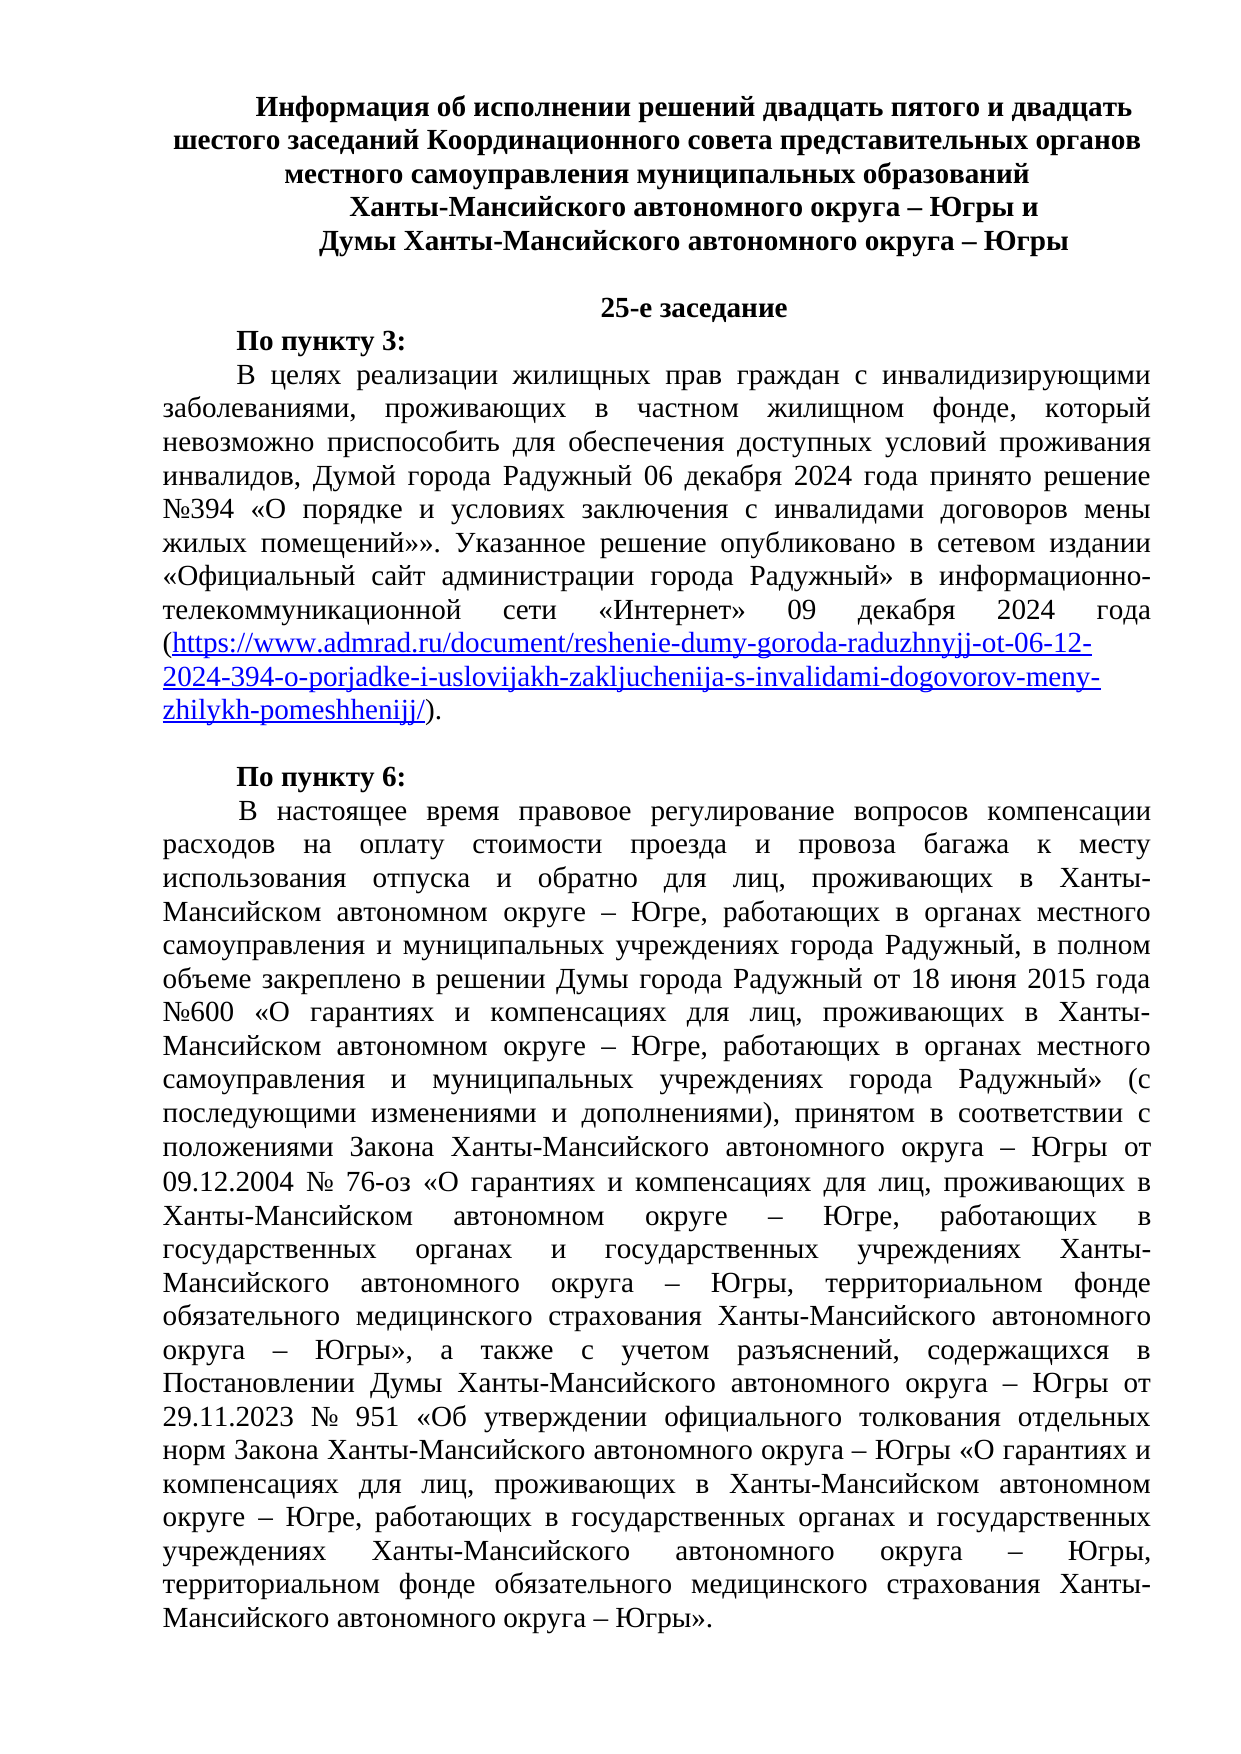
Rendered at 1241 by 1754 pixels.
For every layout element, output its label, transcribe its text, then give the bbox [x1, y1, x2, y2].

text Ханты-Мансийского автономного округа – Югры и [162, 189, 1152, 223]
list По пункту 6: [162, 759, 1152, 793]
text Информация об исполнении решений двадцать пятого и двадцать шестого заседаний Координационного совета представительных органов местного самоуправления муниципальных образований [162, 89, 1152, 189]
text По пункту 3: [162, 323, 1152, 357]
text В настоящее время правовое регулирование вопросов компенсации расходов на оплату стоимости проезда и провоза багажа к месту использования отпуска и обратно для лиц, проживающих в Ханты-Мансийском автономном округе – Югре, работающих в органах местного самоуправления и муниципальных учреждениях города Радужный, в полном объеме закреплено в решении Думы города Радужный от 18 июня 2015 года №600 «О гарантиях и компенсациях для лиц, проживающих в Ханты-Мансийском автономном округе – Югре, работающих в органах местного самоуправления и муниципальных учреждениях города Радужный» (с последующими изменениями и дополнениями), принятом в соответствии с положениями Закона Ханты-Мансийского автономного округа – Югры от 09.12.2004 № 76-оз «О гарантиях и компенсациях для лиц, проживающих в Ханты-Мансийском автономном округе – Югре, работающих в государственных органах и государственных учреждениях Ханты-Мансийского автономного округа – Югры, территориальном фонде обязательного медицинского страхования Ханты-Мансийского автономного округа – Югры», а также с учетом разъяснений, содержащихся в Постановлении Думы Ханты-Мансийского автономного округа – Югры от 29.11.2023 № 951 «Об утверждении официального толкования отдельных норм Закона Ханты-Мансийского автономного округа – Югры «О гарантиях и компенсациях для лиц, проживающих в Ханты-Мансийском автономном округе – Югре, работающих в государственных органах и государственных учреждениях Ханты-Мансийского автономного округа – Югры, территориальном фонде обязательного медицинского страхования Ханты-Мансийского автономного округа – Югры». [162, 793, 1152, 1634]
text 25-е заседание [162, 290, 1152, 323]
list В целях реализации жилищных прав граждан с инвалидизирующими заболеваниями, проживающих в частном жилищном фонде, который невозможно приспособить для обеспечения доступных условий проживания инвалидов, Думой города Радужный 06 декабря 2024 года принято решение №394 «О порядке и условиях заключения с инвалидами договоров мены жилых помещений»». Указанное решение опубликовано в сетевом издании «Официальный сайт администрации города Радужный» в информационно-телекоммуникационной сети «Интернет» 09 декабря 2024 года (https://www.admrad.ru/document/reshenie-dumy-goroda-raduzhnyjj-ot-06-12-2024-394-o-porjadke-i-uslovijakh-zakljuchenija-s-invalidami-dogovorov-meny-zhilykh-pomeshhenijj/). [162, 357, 1152, 726]
text Думы Ханты-Мансийского автономного округа – Югры [162, 223, 1152, 256]
